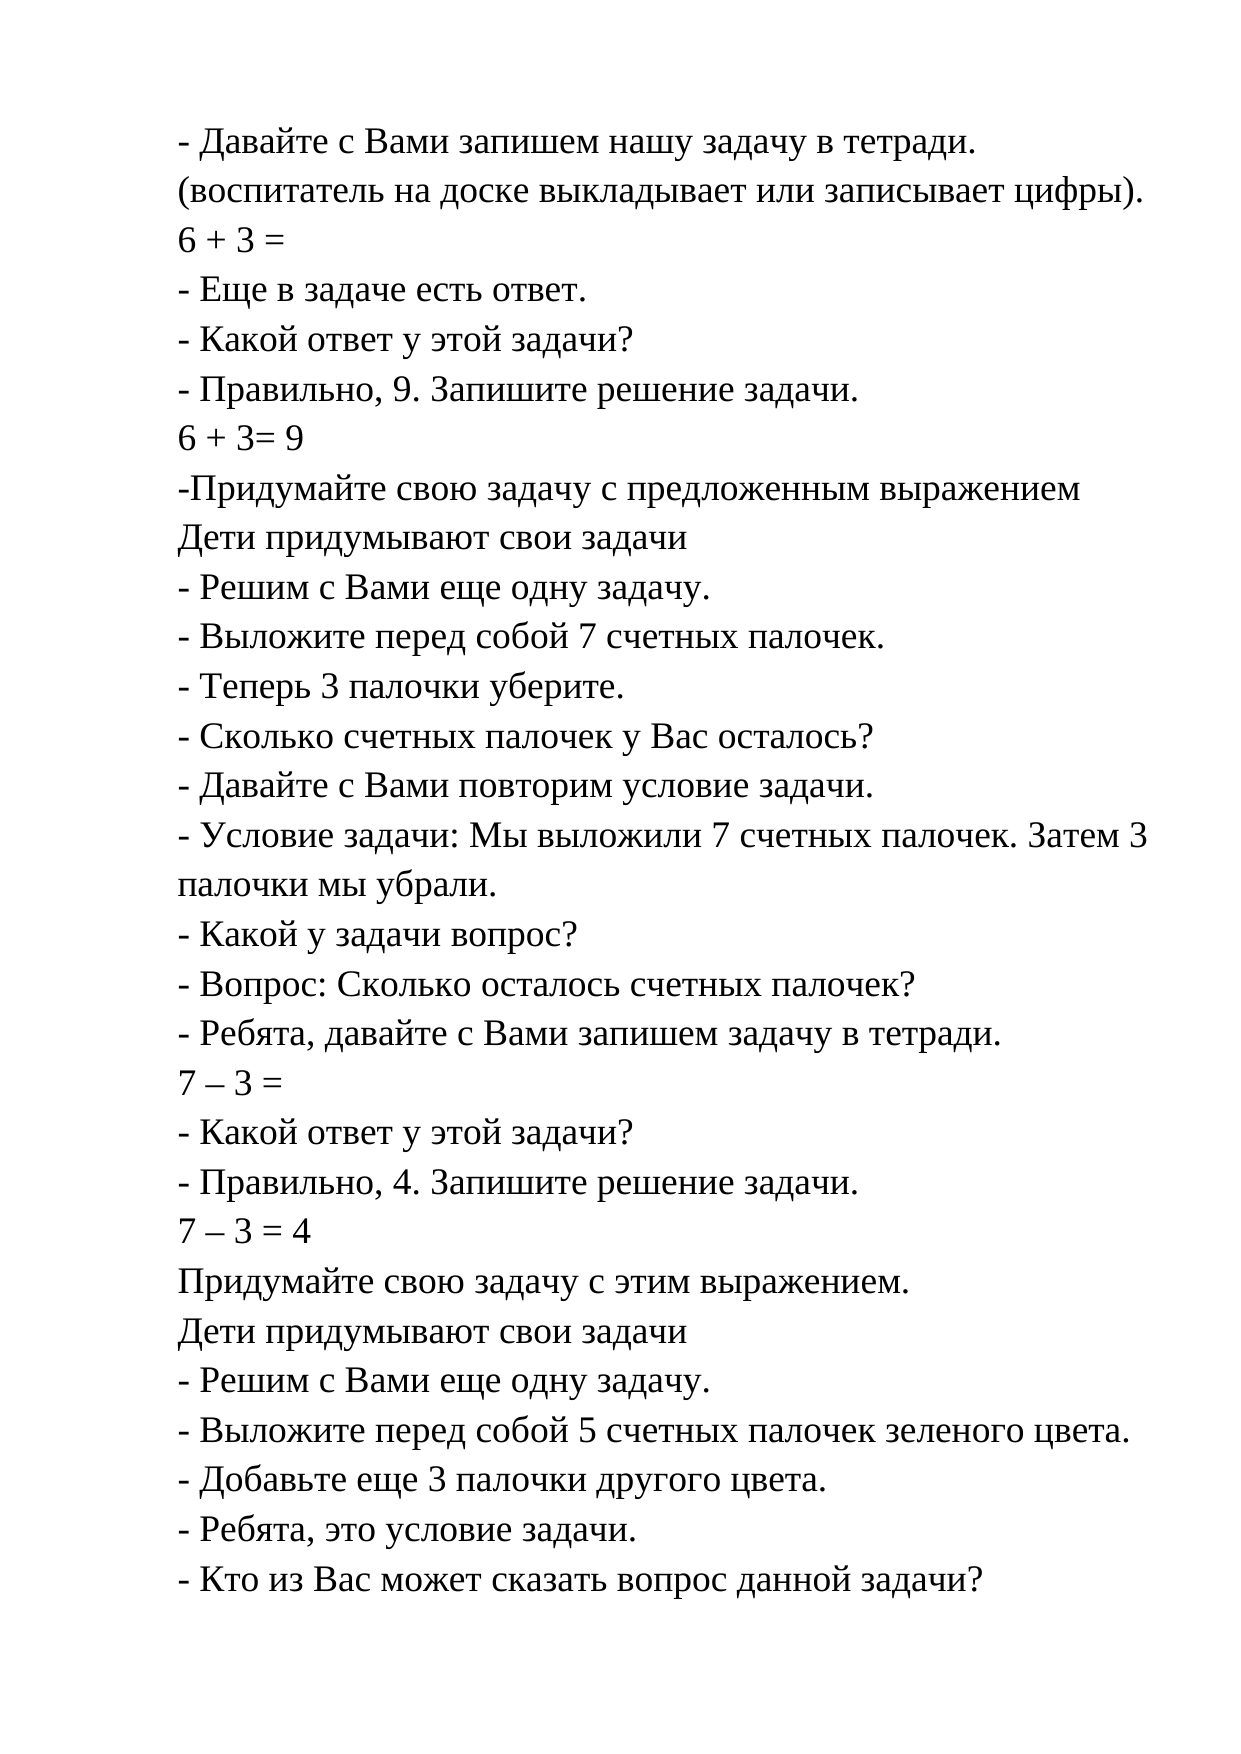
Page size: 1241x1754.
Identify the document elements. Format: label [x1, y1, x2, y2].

text [177, 118, 1152, 1599]
